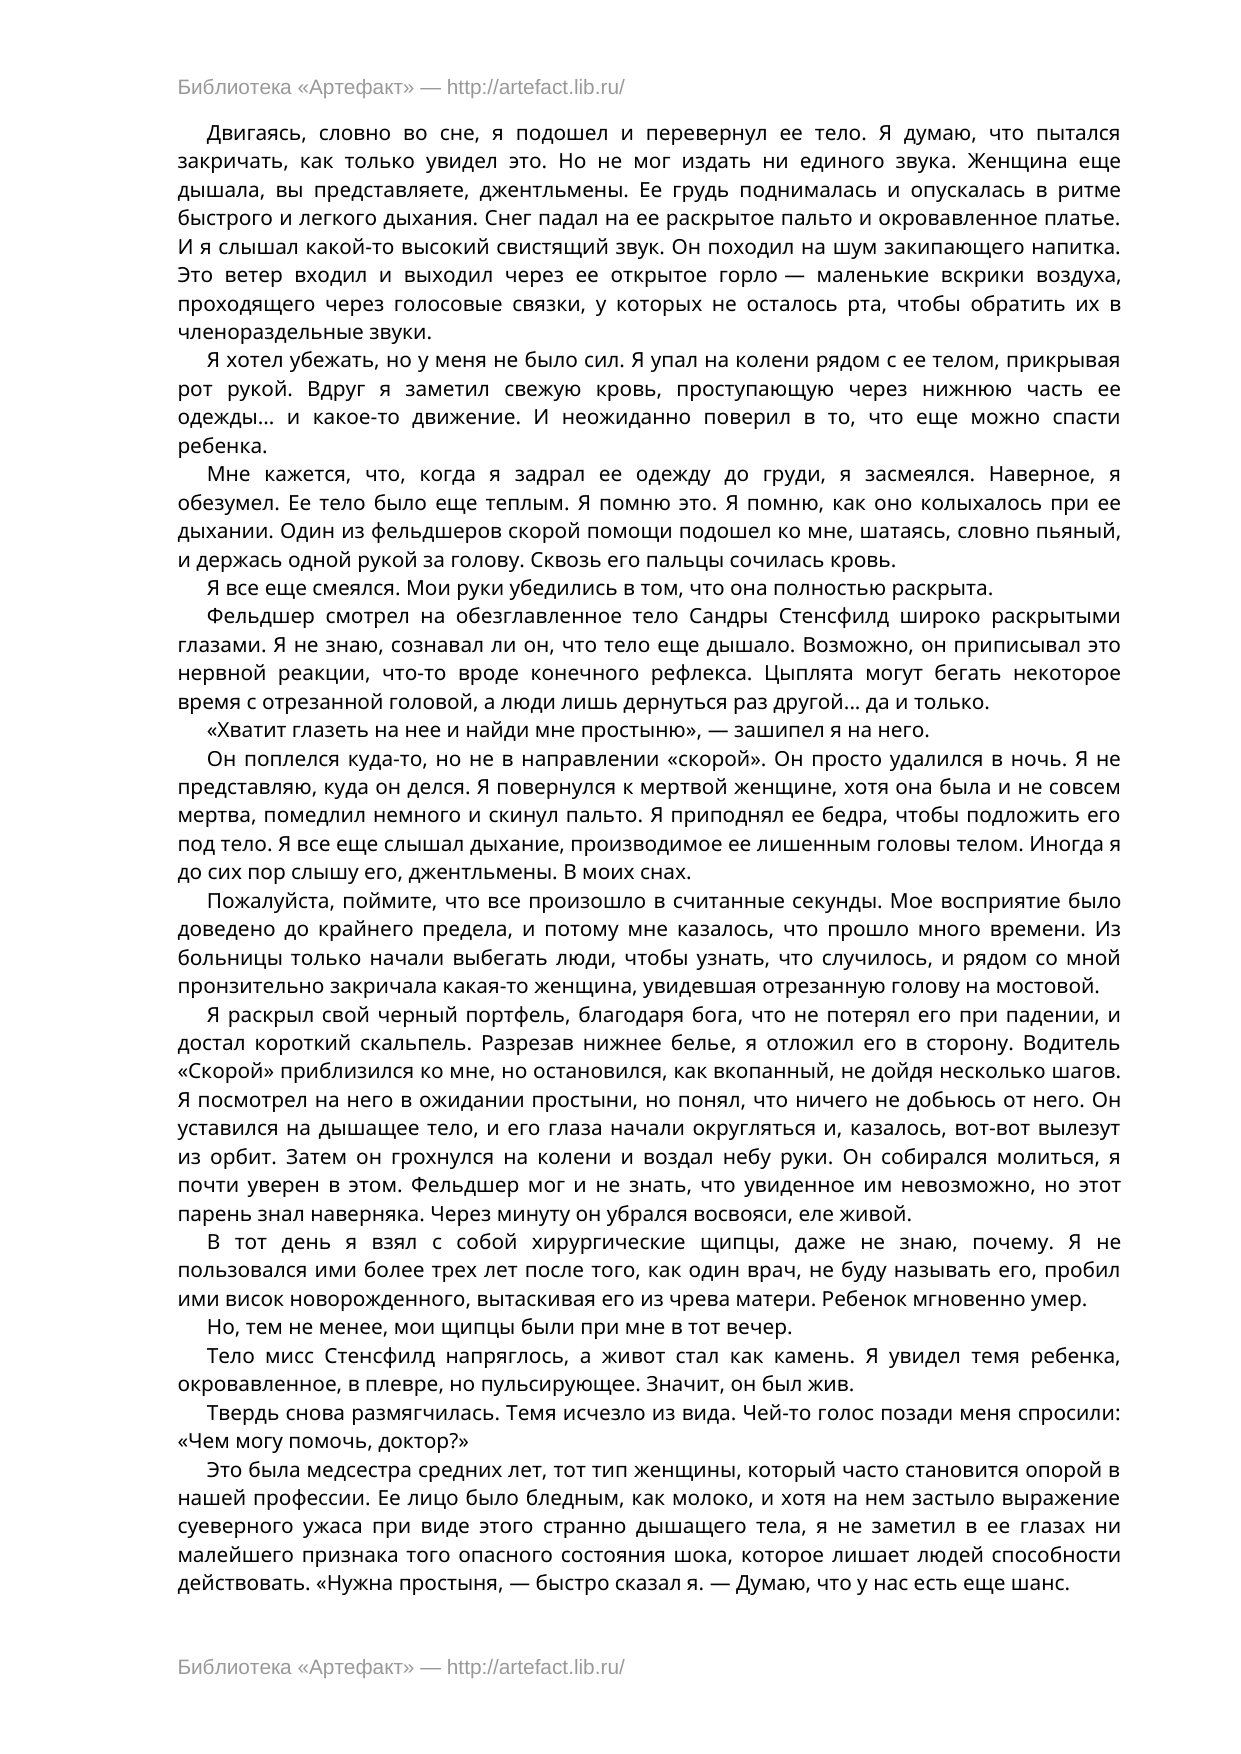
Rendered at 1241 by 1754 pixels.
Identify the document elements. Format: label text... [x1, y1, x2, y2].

text Двигаясь, словно во сне, я подошел и перевернул ее тело. Я думаю, что пытался закричать, как только увидел это. Но не мог издать ни единого звука. Женщина еще дышала, вы представляете, джентльмены. Ее грудь поднималась и опускалась в ритме быстрого и легкого дыхания. Снег падал на ее раскрытое пальто и окровавленное платье. И я слышал какой-то высокий свистящий звук. Он походил на шум закипающего напитка. Это ветер входил и выходил через ее открытое горло — маленькие вскрики воздуха, проходящего через голосовые связки, у которых не осталось рта, чтобы обратить их в членораздельные звуки. [177, 118, 1122, 346]
text Я хотел убежать, но у меня не было сил. Я упал на колени рядом с ее телом, прикрывая рот рукой. Вдруг я заметил свежую кровь, проступающую через нижнюю часть ее одежды... и какое-то движение. И неожиданно поверил в то, что еще можно спасти ребенка. [177, 346, 1122, 459]
text Мне кажется, что, когда я задрал ее одежду до груди, я засмеялся. Наверное, я обезумел. Ее тело было еще теплым. Я помню это. Я помню, как оно колыхалось при ее дыхании. Один из фельдшеров скорой помощи подошел ко мне, шатаясь, словно пьяный, и держась одной рукой за голову. Сквозь его пальцы сочилась кровь. [177, 459, 1122, 573]
text Это была медсестра средних лет, тот тип женщины, который часто становится опорой в нашей профессии. Ее лицо было бледным, как молоко, и хотя на нем застыло выражение суеверного ужаса при виде этого странно дышащего тела, я не заметил в ее глазах ни малейшего признака того опасного состояния шока, которое лишает людей способности действовать. «Нужна простыня, — быстро сказал я. — Думаю, что у нас есть еще шанс. [177, 1455, 1122, 1597]
text Я все еще смеялся. Мои руки убедились в том, что она полностью раскрыта. [177, 573, 1122, 602]
text Фельдшер смотрел на обезглавленное тело Сандры Стенсфилд широко раскрытыми глазами. Я не знаю, сознавал ли он, что тело еще дышало. Возможно, он приписывал это нервной реакции, что-то вроде конечного рефлекса. Цыплята могут бегать некоторое время с отрезанной головой, а люди лишь дернуться раз другой... да и только. [177, 602, 1122, 715]
text Тело мисс Стенсфилд напряглось, а живот стал как камень. Я увидел темя ребенка, окровавленное, в плевре, но пульсирующее. Значит, он был жив. [177, 1341, 1122, 1398]
text «Хватит глазеть на нее и найди мне простыню», — зашипел я на него. [177, 715, 1122, 744]
text Он поплелся куда-то, но не в направлении «скорой». Он просто удалился в ночь. Я не представляю, куда он делся. Я повернулся к мертвой женщине, хотя она была и не совсем мертва, помедлил немного и скинул пальто. Я приподнял ее бедра, чтобы подложить его под тело. Я все еще слышал дыхание, производимое ее лишенным головы телом. Иногда я до сих пор слышу его, джентльмены. В моих снах. [177, 744, 1122, 886]
text В тот день я взял с собой хирургические щипцы, даже не знаю, почему. Я не пользовался ими более трех лет после того, как один врач, не буду называть его, пробил ими висок новорожденного, вытаскивая его из чрева матери. Ребенок мгновенно умер. [177, 1227, 1122, 1312]
text Я раскрыл свой черный портфель, благодаря бога, что не потерял его при падении, и достал короткий скальпель. Разрезав нижнее белье, я отложил его в сторону. Водитель «Скорой» приблизился ко мне, но остановился, как вкопанный, не дойдя несколько шагов. Я посмотрел на него в ожидании простыни, но понял, что ничего не добьюсь от него. Он уставился на дышащее тело, и его глаза начали округляться и, казалось, вот-вот вылезут из орбит. Затем он грохнулся на колени и воздал небу руки. Он собирался молиться, я почти уверен в этом. Фельдшер мог и не знать, что увиденное им невозможно, но этот парень знал наверняка. Через минуту он убрался восвояси, еле живой. [177, 1000, 1122, 1227]
text Пожалуйста, поймите, что все произошло в считанные секунды. Мое восприятие было доведено до крайнего предела, и потому мне казалось, что прошло много времени. Из больницы только начали выбегать люди, чтобы узнать, что случилось, и рядом со мной пронзительно закричала какая-то женщина, увидевшая отрезанную голову на мостовой. [177, 886, 1122, 1000]
text Твердь снова размягчилась. Темя исчезло из вида. Чей-то голос позади меня спросили: «Чем могу помочь, доктор?» [177, 1398, 1122, 1455]
text Но, тем не менее, мои щипцы были при мне в тот вечер. [177, 1312, 1122, 1341]
